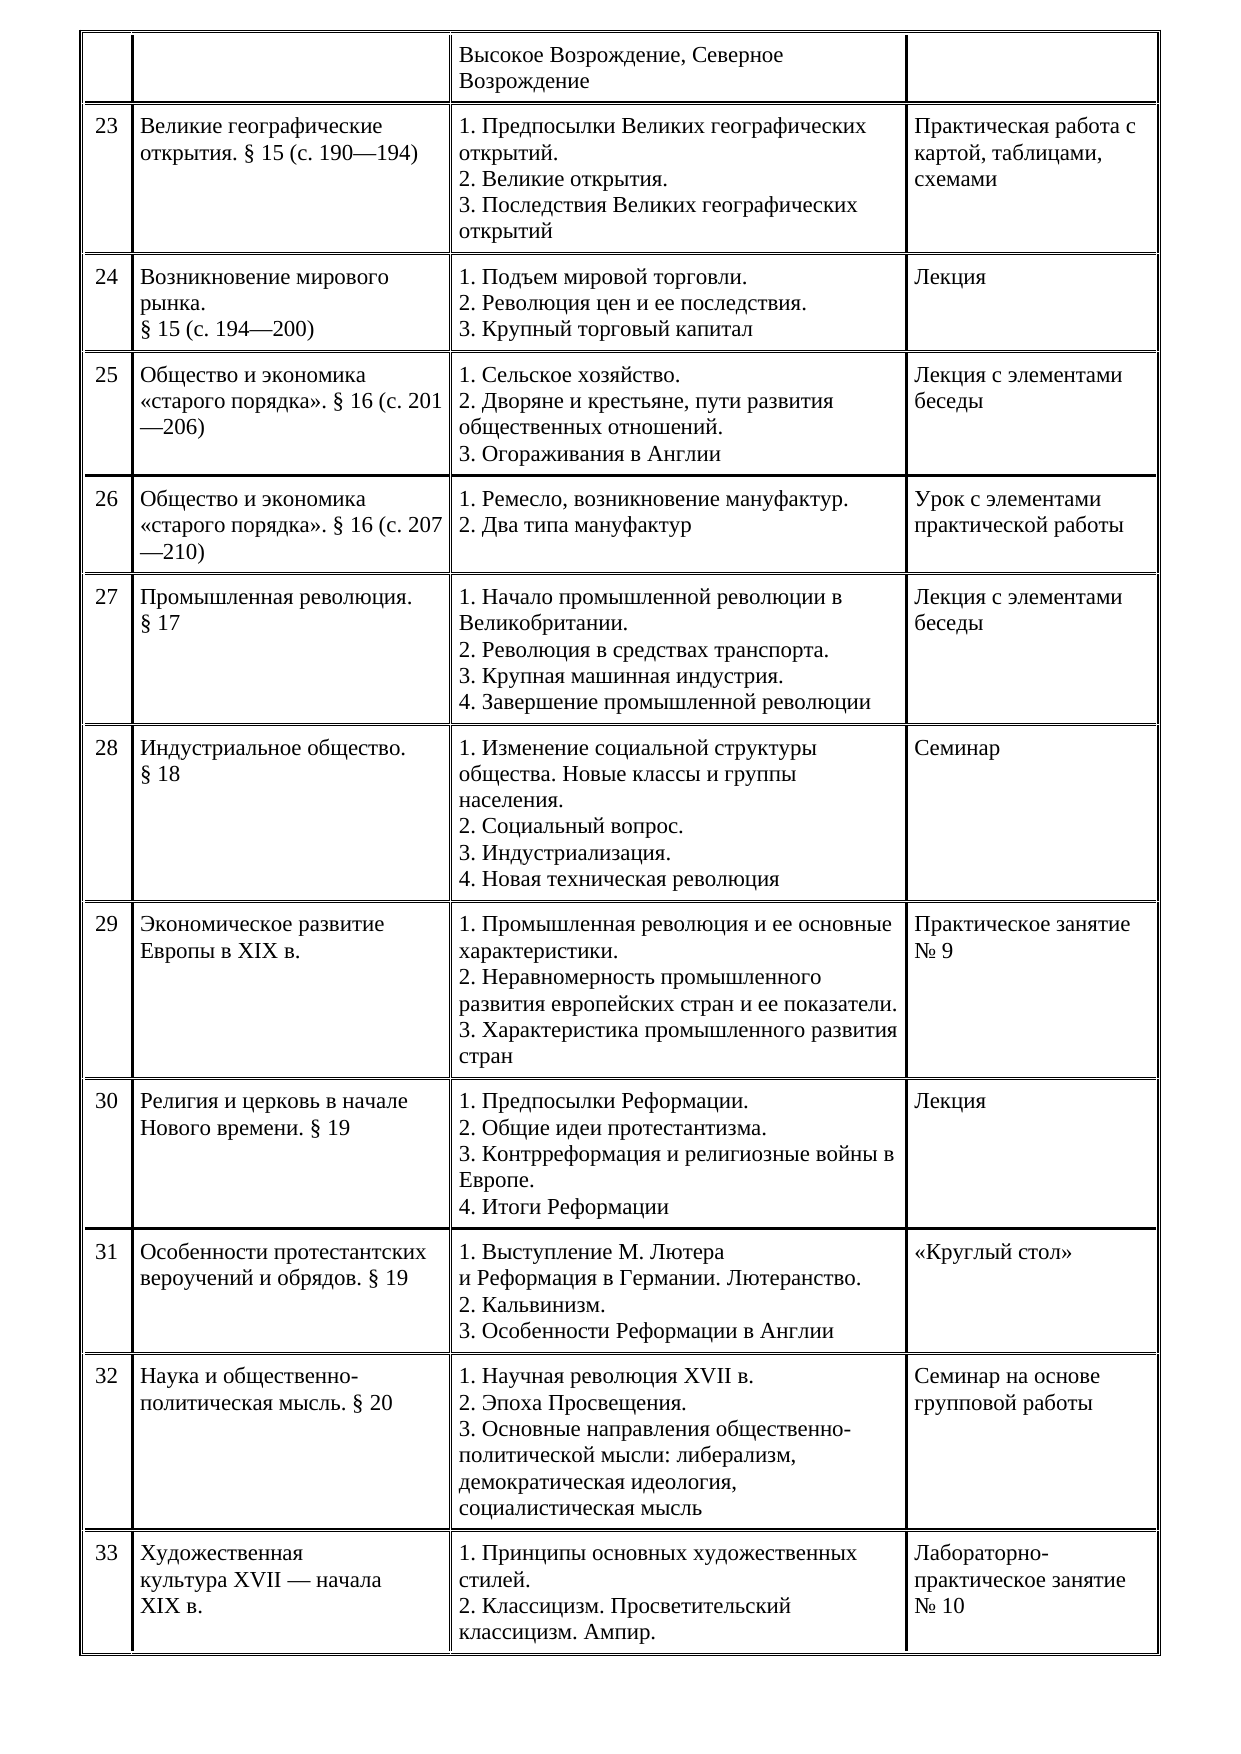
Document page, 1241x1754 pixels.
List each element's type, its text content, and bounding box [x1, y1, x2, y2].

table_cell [132, 1532, 451, 1653]
table_cell 1. Предпосылки Великих географических открытий. 2. Великие открытия. 3. Последствия Великих географических открытий [452, 105, 905, 252]
table_cell Лекция [906, 252, 1159, 350]
table_cell 32 [83, 1351, 131, 1528]
table_cell 23 [83, 101, 131, 252]
table_cell 1. Научная революция XVII в. 2. Эпоха Просвещения. 3. Основные направления общественно-политической мысли: либерализм, демократическая идеология, социалистическая мысль [452, 1355, 905, 1528]
table_cell Индустриальное общество. § 18 [134, 726, 449, 899]
table_cell 33 [83, 1528, 132, 1653]
table_cell 28 [83, 723, 131, 899]
table_cell 1. Подъем мировой торговли. 2. Революция цен и ее последствия. 3. Крупный торговый капитал [452, 255, 905, 350]
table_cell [906, 33, 1157, 101]
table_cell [132, 33, 451, 101]
table_cell 30 [83, 1076, 131, 1227]
table_cell Особенности протестантских вероучений и обрядов. § 19 [134, 1230, 449, 1351]
table_cell 1. Ремесло, возникновение мануфактур. 2. Два типа мануфактур [452, 477, 905, 572]
table_cell Лекция с элементами беседы [906, 572, 1159, 722]
table_cell 1. Изменение социальной структуры общества. Новые классы и группы населения. 2. Социальный вопрос. 3. Индустриализация. 4. Новая техническая революция [452, 726, 905, 899]
table_cell 27 [81, 572, 132, 722]
table_cell 1. Предпосылки Реформации. 2. Общие идеи протестантизма. 3. Контрреформация и религиозные войны в Европе. 4. Итоги Реформации [452, 1080, 905, 1227]
table_cell 1. Начало промышленной революции в Великобритании. 2. Революция в средствах транспорта. 3. Крупная машинная индустрия. 4. Завершение промышленной революции [452, 575, 905, 722]
table_cell Возникновение мирового рынка. § 15 (с. 194—200) [134, 255, 449, 350]
table_cell 1. Сельское хозяйство. 2. Дворяне и крестьяне, пути развития общественных отношений. 3. Огораживания в Англии [452, 353, 905, 474]
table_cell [451, 33, 906, 101]
table_cell 22 [83, 31, 132, 101]
table_cell Лекция с элементами беседы [906, 350, 1159, 474]
table_cell Великие географические открытия. § 15 (с. 190—194) [134, 105, 449, 252]
table_cell 1. Выступление М. Лютера и Реформация в Германии. Лютеранство. 2. Кальвинизм. 3. Особенности Реформации в Англии [452, 1230, 905, 1351]
table_cell 26 [83, 474, 131, 572]
table_cell Наука и общественно-политическая мысль. § 20 [134, 1355, 449, 1528]
table_cell 25 [81, 350, 132, 474]
table_cell Религия и церковь в начале Нового времени. § 19 [134, 1080, 449, 1227]
table_cell Общество и экономика «старого порядка». § 16 (с. 207—210) [134, 477, 449, 572]
table_cell Урок с элементами практической работы [908, 474, 1157, 572]
table_cell 31 [83, 1227, 131, 1351]
table_cell Общество и экономика «старого порядка». § 16 (с. 201—206) [134, 353, 449, 474]
table_cell 1. Промышленная революция и ее основные характеристики. 2. Неравномерность промышленного развития европейских стран и ее показатели. 3. Характеристика промышленного развития стран [452, 903, 905, 1076]
table_cell Лекция [908, 1076, 1158, 1227]
table_cell Практическое занятие № 9 [908, 900, 1158, 1076]
table_cell Экономическое развитие Европы в XIX в. [134, 903, 449, 1076]
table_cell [451, 1532, 906, 1653]
table_cell Семинар [908, 723, 1158, 899]
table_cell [906, 1528, 1158, 1653]
table_cell 24 [81, 252, 132, 350]
table_cell Промышленная революция. § 17 [134, 575, 449, 722]
table_cell Практическая работа с картой, таблицами, схемами [908, 101, 1158, 252]
table_cell Семинар на основе групповой работы [908, 1351, 1158, 1528]
table_cell «Круглый стол» [908, 1227, 1157, 1351]
table_cell 29 [83, 900, 131, 1076]
